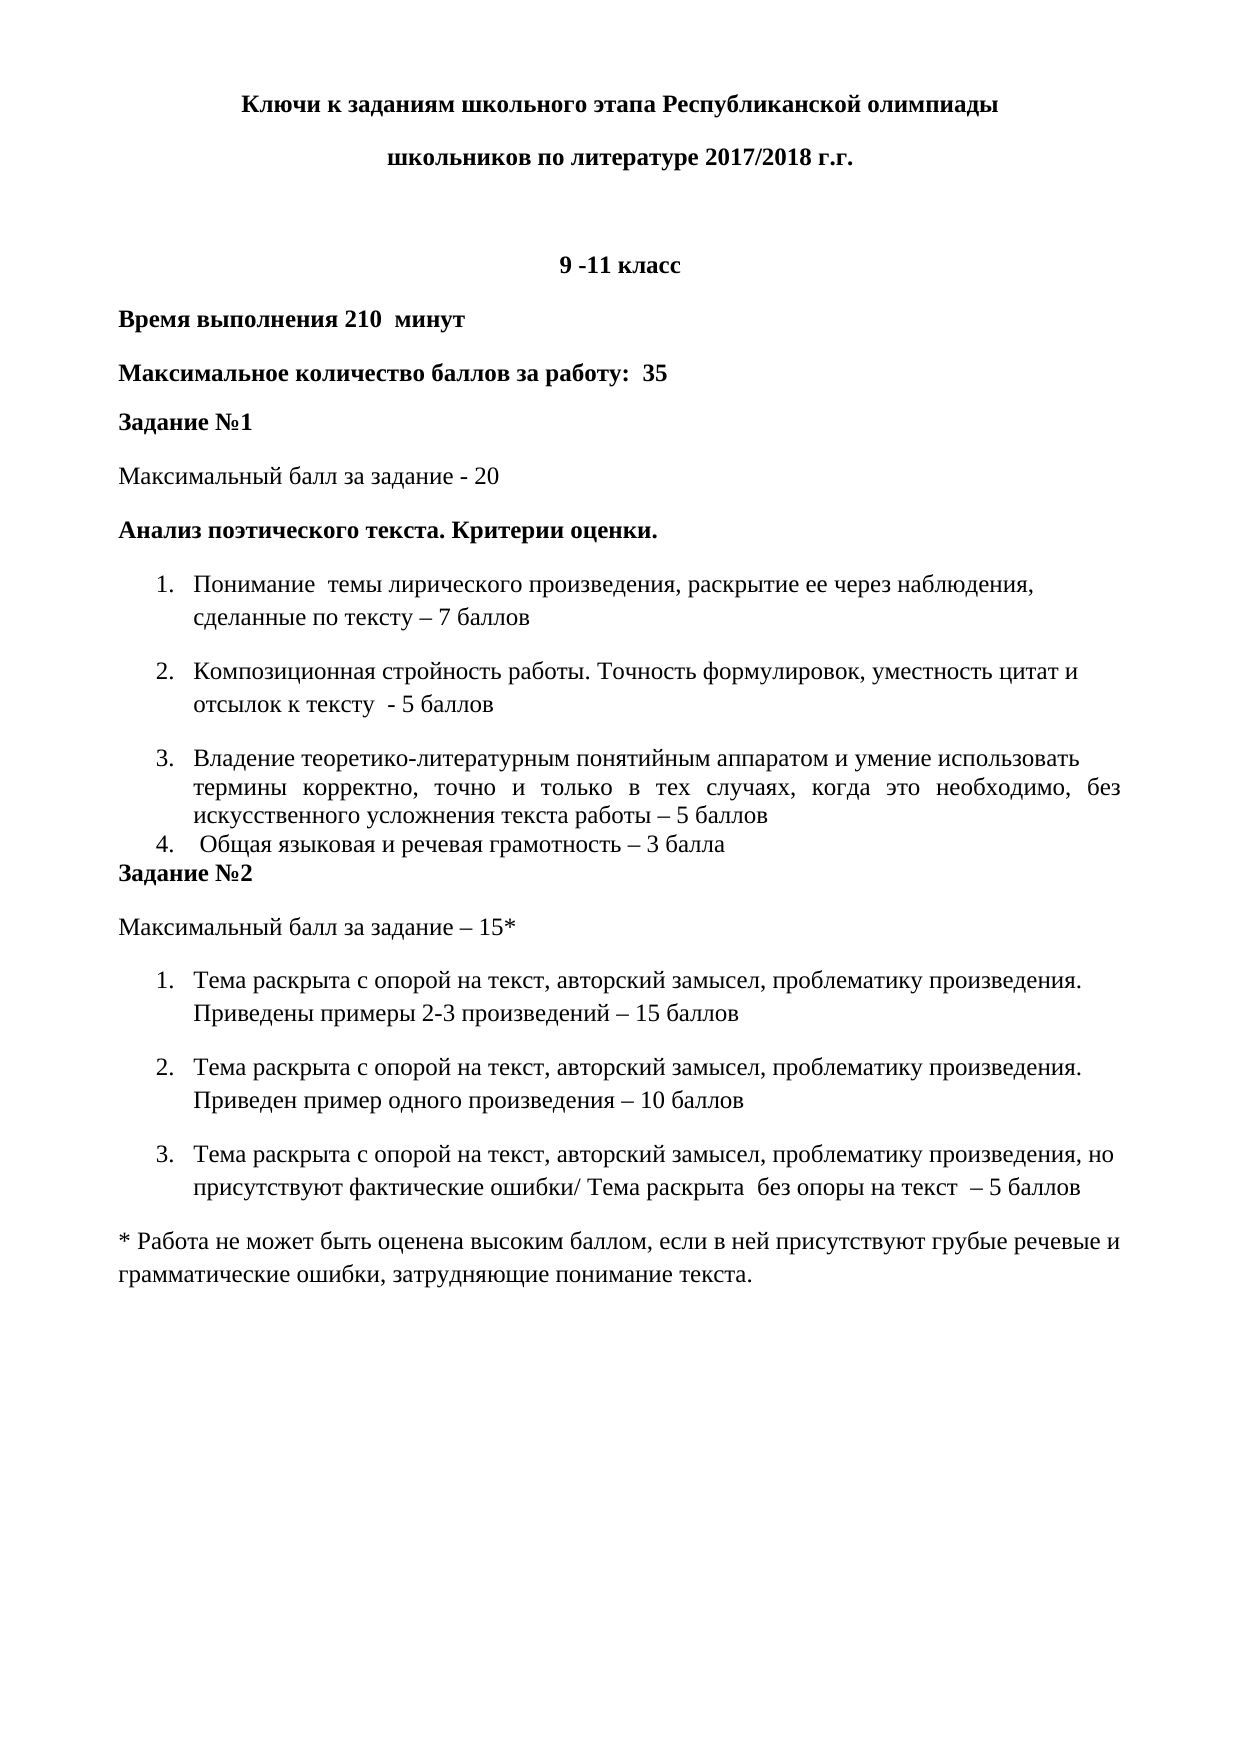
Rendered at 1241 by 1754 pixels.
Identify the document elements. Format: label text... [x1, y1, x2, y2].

list Тема раскрыта с опорой на текст, авторский замысел, проблематику произведения, но присутствуют фактические ошибки/ Тема раскрыта без опоры на текст – 5 баллов [156, 1139, 1122, 1201]
list Тема раскрыта с опорой на текст, авторский замысел, проблематику произведения. Приведены примеры 2-3 произведений – 15 баллов [156, 966, 1122, 1027]
list Тема раскрыта с опорой на текст, авторский замысел, проблематику произведения. Приведен пример одного произведения – 10 баллов [156, 1052, 1122, 1114]
text Задание №1 [118, 407, 1122, 436]
text школьников по литературе 2017/2018 г.г. [118, 142, 1122, 171]
list Понимание темы лирического произведения, раскрытие ее через наблюдения, сделанные по тексту – 7 баллов [156, 569, 1122, 631]
text 4. Общая языковая и речевая грамотность – 3 балла [118, 829, 1122, 858]
text Анализ поэтического текста. Критерии оценки. [118, 515, 1122, 544]
text термины корректно, точно и только в тех случаях, когда это необходимо, без искусственного усложнения текста работы – 5 баллов [193, 772, 1122, 829]
list Владение теоретико-литературным понятийным аппаратом и умение использовать [156, 743, 1122, 772]
list Композиционная стройность работы. Точность формулировок, уместность цитат и отсылок к тексту - 5 баллов [156, 656, 1122, 718]
text Задание №2 [118, 858, 1122, 887]
text Максимальный балл за задание – 15* [118, 912, 1122, 940]
text * Работа не может быть оценена высоким баллом, если в ней присутствуют грубые речевые и грамматические ошибки, затрудняющие понимание текста. [118, 1226, 1122, 1288]
text Максимальный балл за задание - 20 [118, 461, 1122, 490]
text Ключи к заданиям школьного этапа Республиканской олимпиады [118, 89, 1122, 117]
text Максимальное количество баллов за работу: 35 [118, 358, 1122, 387]
text 9 -11 класс [118, 250, 1122, 279]
text Время выполнения 210 минут [118, 304, 1122, 333]
